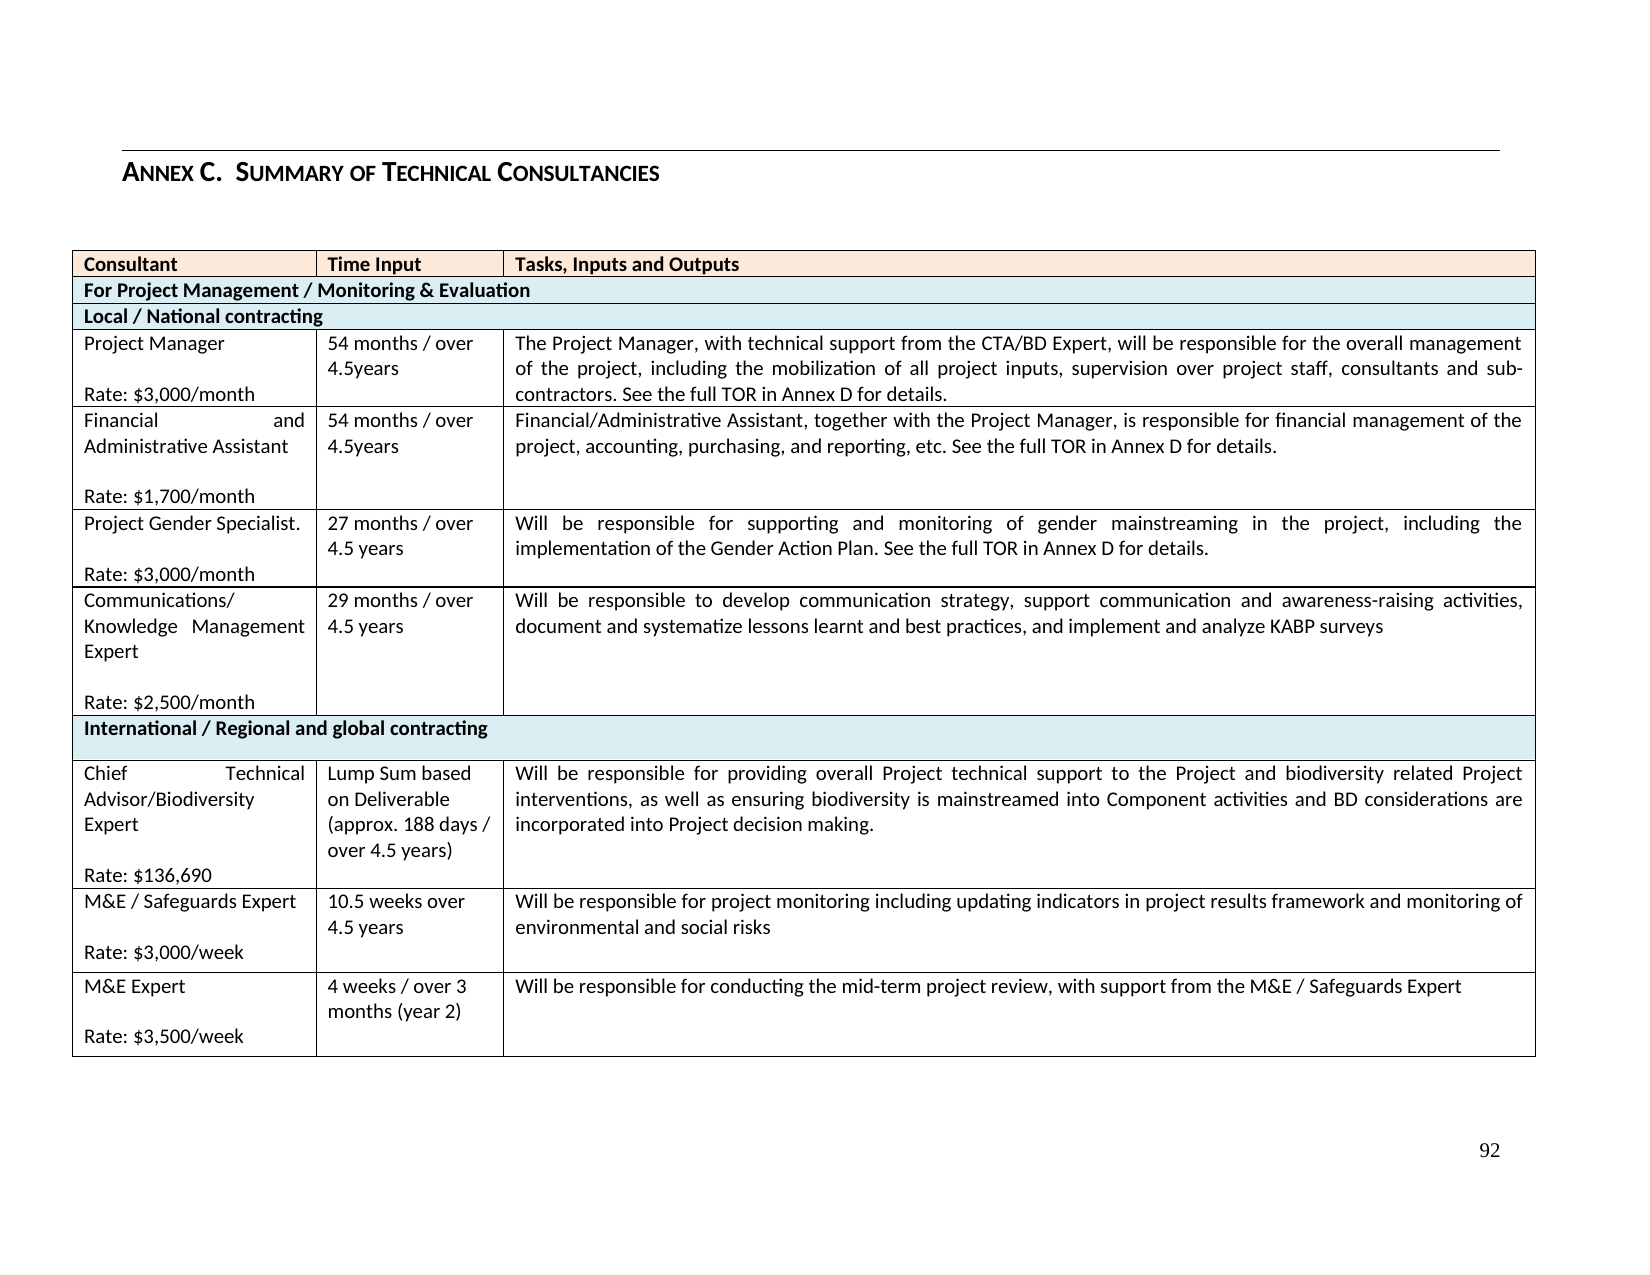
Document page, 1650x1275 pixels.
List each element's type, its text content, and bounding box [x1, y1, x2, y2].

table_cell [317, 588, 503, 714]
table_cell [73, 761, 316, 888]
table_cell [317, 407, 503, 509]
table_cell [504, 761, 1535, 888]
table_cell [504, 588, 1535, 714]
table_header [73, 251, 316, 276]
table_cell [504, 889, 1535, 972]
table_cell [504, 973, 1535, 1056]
subtitle Annex C. Summary of Technical Consultancies [122, 151, 1500, 189]
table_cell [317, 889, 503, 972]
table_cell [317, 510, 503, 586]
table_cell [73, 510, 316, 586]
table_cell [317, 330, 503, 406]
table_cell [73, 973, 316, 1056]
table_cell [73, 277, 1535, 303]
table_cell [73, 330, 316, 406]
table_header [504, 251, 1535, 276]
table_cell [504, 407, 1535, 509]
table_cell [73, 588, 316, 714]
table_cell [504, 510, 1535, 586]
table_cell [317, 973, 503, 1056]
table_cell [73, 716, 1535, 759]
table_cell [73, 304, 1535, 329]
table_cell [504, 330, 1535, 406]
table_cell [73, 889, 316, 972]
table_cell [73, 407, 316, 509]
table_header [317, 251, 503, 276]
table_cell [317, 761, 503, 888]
